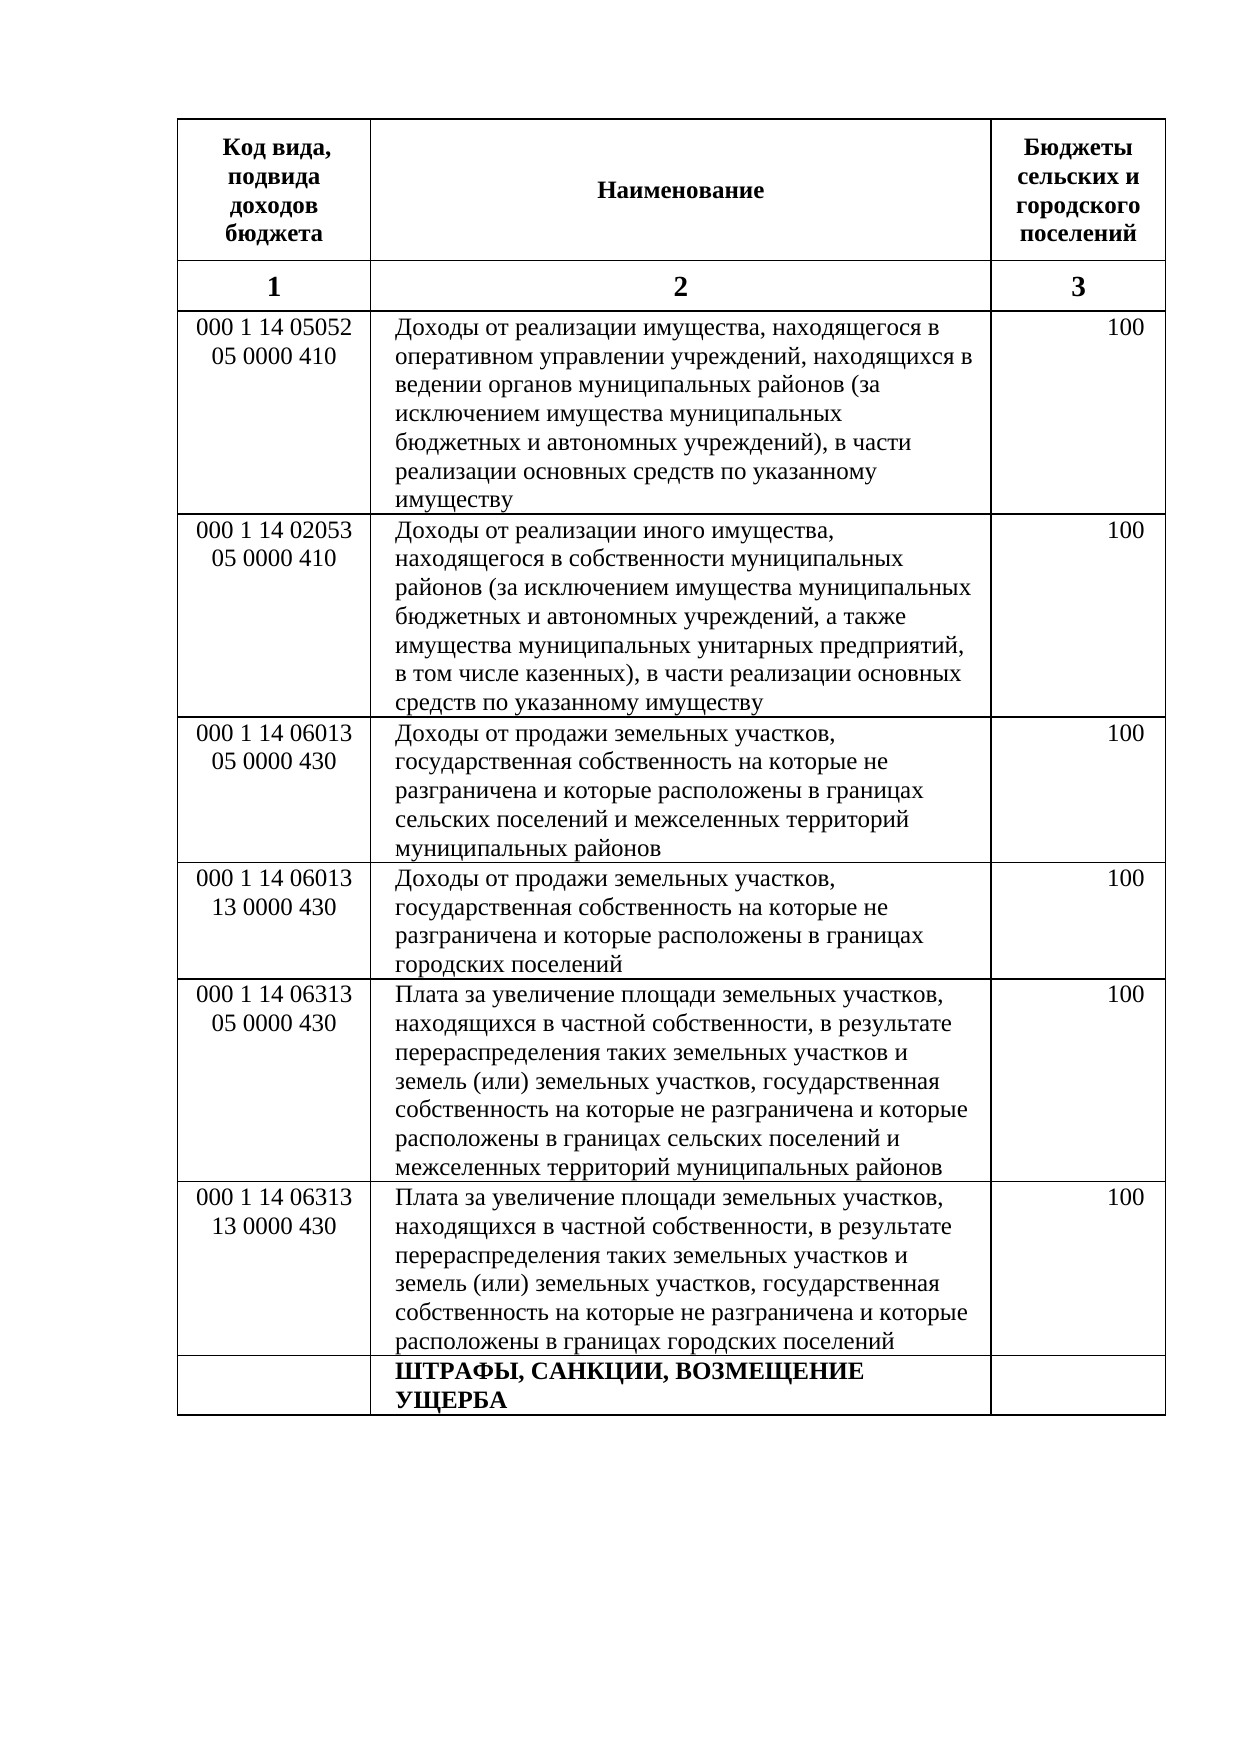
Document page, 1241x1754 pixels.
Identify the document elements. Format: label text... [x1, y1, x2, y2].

table_cell 100 [992, 718, 1165, 861]
table_cell Плата за увеличение площади земельных участков, находящихся в частной собственности, в результате перераспределения таких земельных участков и земель (или) земельных участков, государственная собственность на которые не разграничена и которые расположены в границах городских поселений [371, 1182, 990, 1355]
table_cell Доходы от продажи земельных участков, государственная собственность на которые не разграничена и которые расположены в границах сельских поселений и межселенных территорий муниципальных районов [371, 718, 990, 861]
table_header Бюджеты сельских и городского поселений [992, 120, 1165, 260]
table_cell 000 1 14 06313 05 0000 430 [178, 980, 370, 1181]
table_cell 2 [371, 261, 990, 310]
table_cell 100 [992, 312, 1165, 513]
table_cell [178, 1356, 370, 1414]
table_cell Доходы от реализации иного имущества, находящегося в собственности муниципальных районов (за исключением имущества муниципальных бюджетных и автономных учреждений, а также имущества муниципальных унитарных предприятий, в том числе казенных), в части реализации основных средств по указанному имуществу [371, 515, 990, 716]
table_header Наименование [371, 120, 990, 260]
table_cell Плата за увеличение площади земельных участков, находящихся в частной собственности, в результате перераспределения таких земельных участков и земель (или) земельных участков, государственная собственность на которые не разграничена и которые расположены в границах сельских поселений и межселенных территорий муниципальных районов [371, 980, 990, 1181]
table_cell 000 1 14 02053 05 0000 410 [178, 515, 370, 716]
table_cell 100 [992, 980, 1165, 1181]
table_cell 000 1 14 05052 05 0000 410 [178, 312, 370, 513]
table_cell Доходы от реализации имущества, находящегося в оперативном управлении учреждений, находящихся в ведении органов муниципальных районов (за исключением имущества муниципальных бюджетных и автономных учреждений), в части реализации основных средств по указанному имуществу [371, 312, 990, 513]
table_cell 100 [992, 1182, 1165, 1355]
table_cell 100 [992, 515, 1165, 716]
table_cell 1 [178, 261, 370, 310]
table_cell 100 [992, 863, 1165, 978]
table_cell 3 [992, 261, 1165, 310]
table_cell Доходы от продажи земельных участков, государственная собственность на которые не разграничена и которые расположены в границах городских поселений [371, 863, 990, 978]
table_cell ШТРАФЫ, САНКЦИИ, ВОЗМЕЩЕНИЕ УЩЕРБА [371, 1356, 990, 1414]
table_header Код вида, подвида доходов бюджета [178, 120, 370, 260]
table_cell 000 1 14 06313 13 0000 430 [178, 1182, 370, 1355]
table_cell [992, 1356, 1165, 1414]
table_cell 000 1 14 06013 05 0000 430 [178, 718, 370, 861]
table_cell 000 1 14 06013 13 0000 430 [178, 863, 370, 978]
